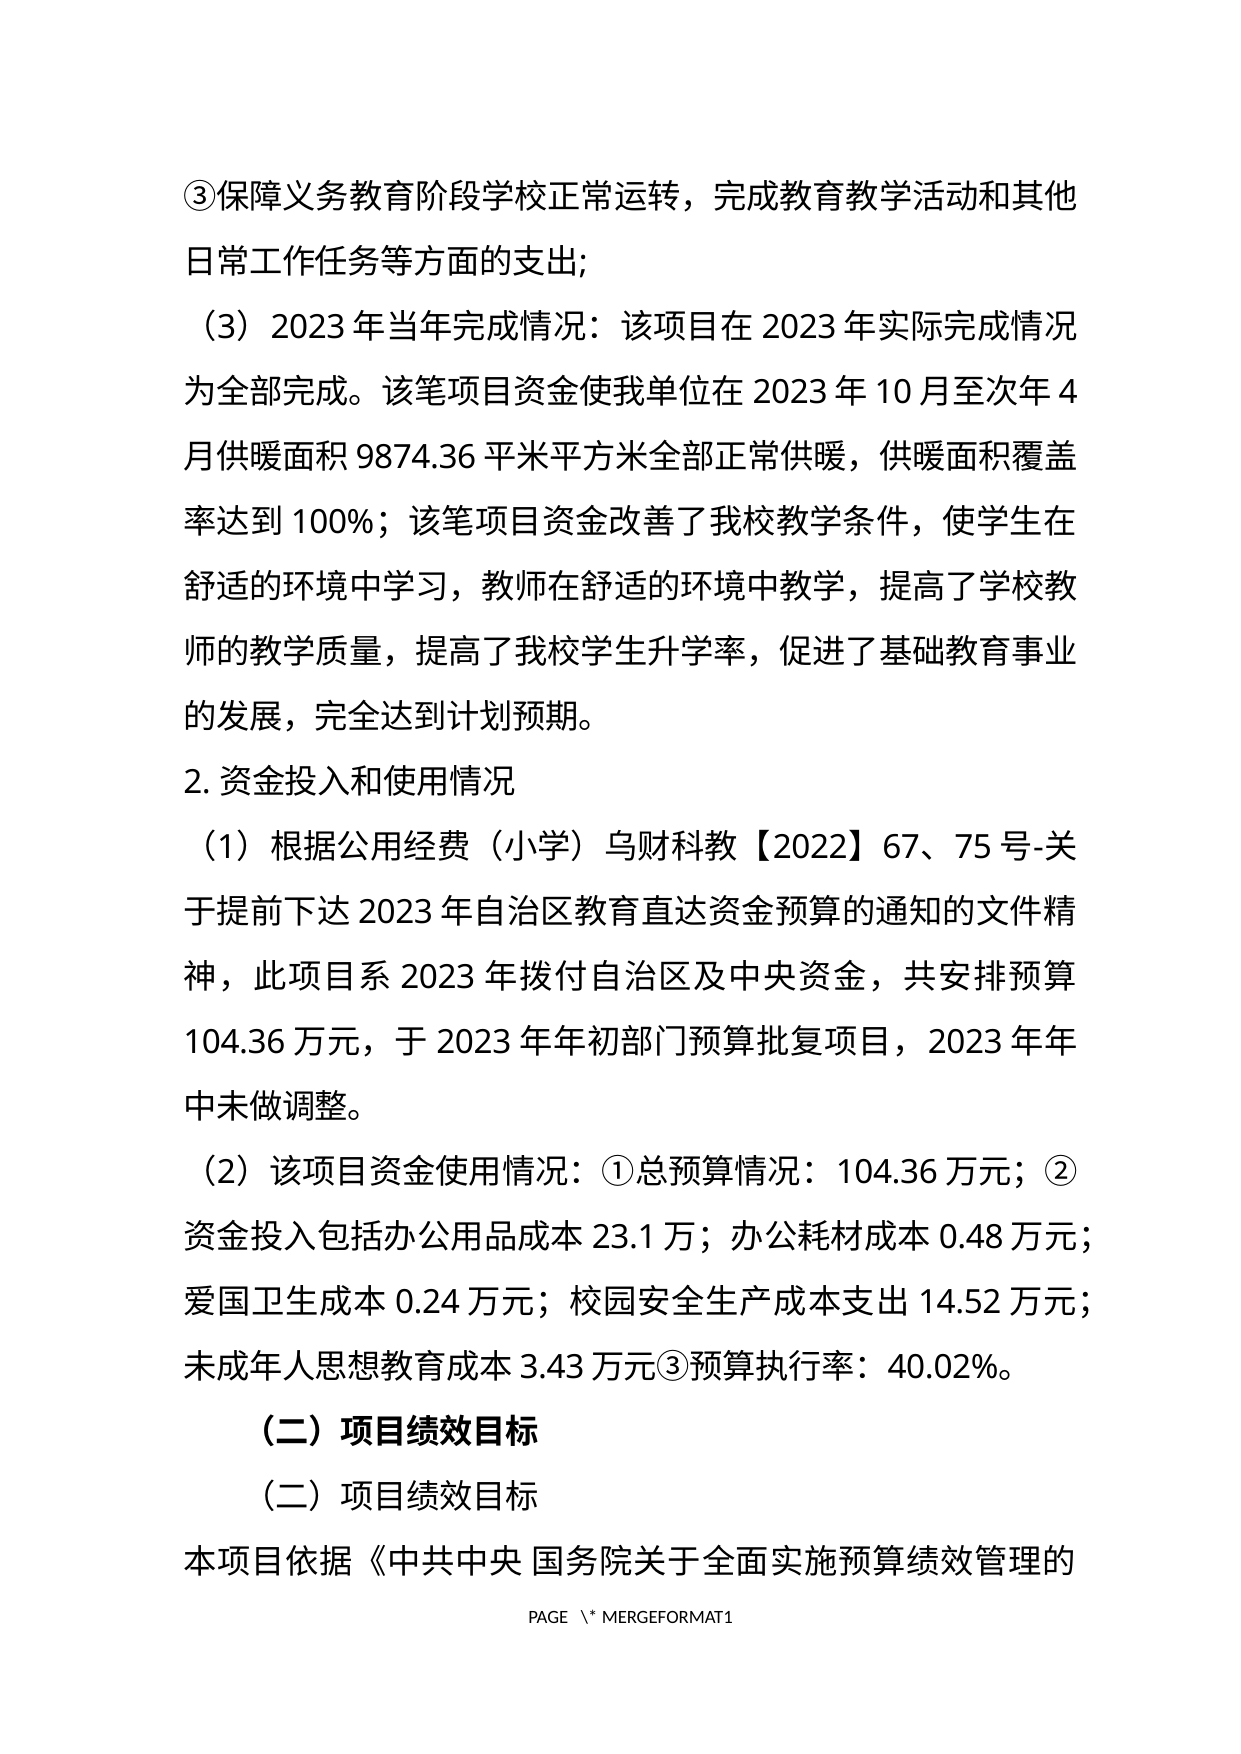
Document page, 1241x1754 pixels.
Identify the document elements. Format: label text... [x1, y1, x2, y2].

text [183, 1462, 1078, 1592]
text （二）项目绩效目标 [183, 1397, 1078, 1462]
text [183, 162, 1078, 1397]
